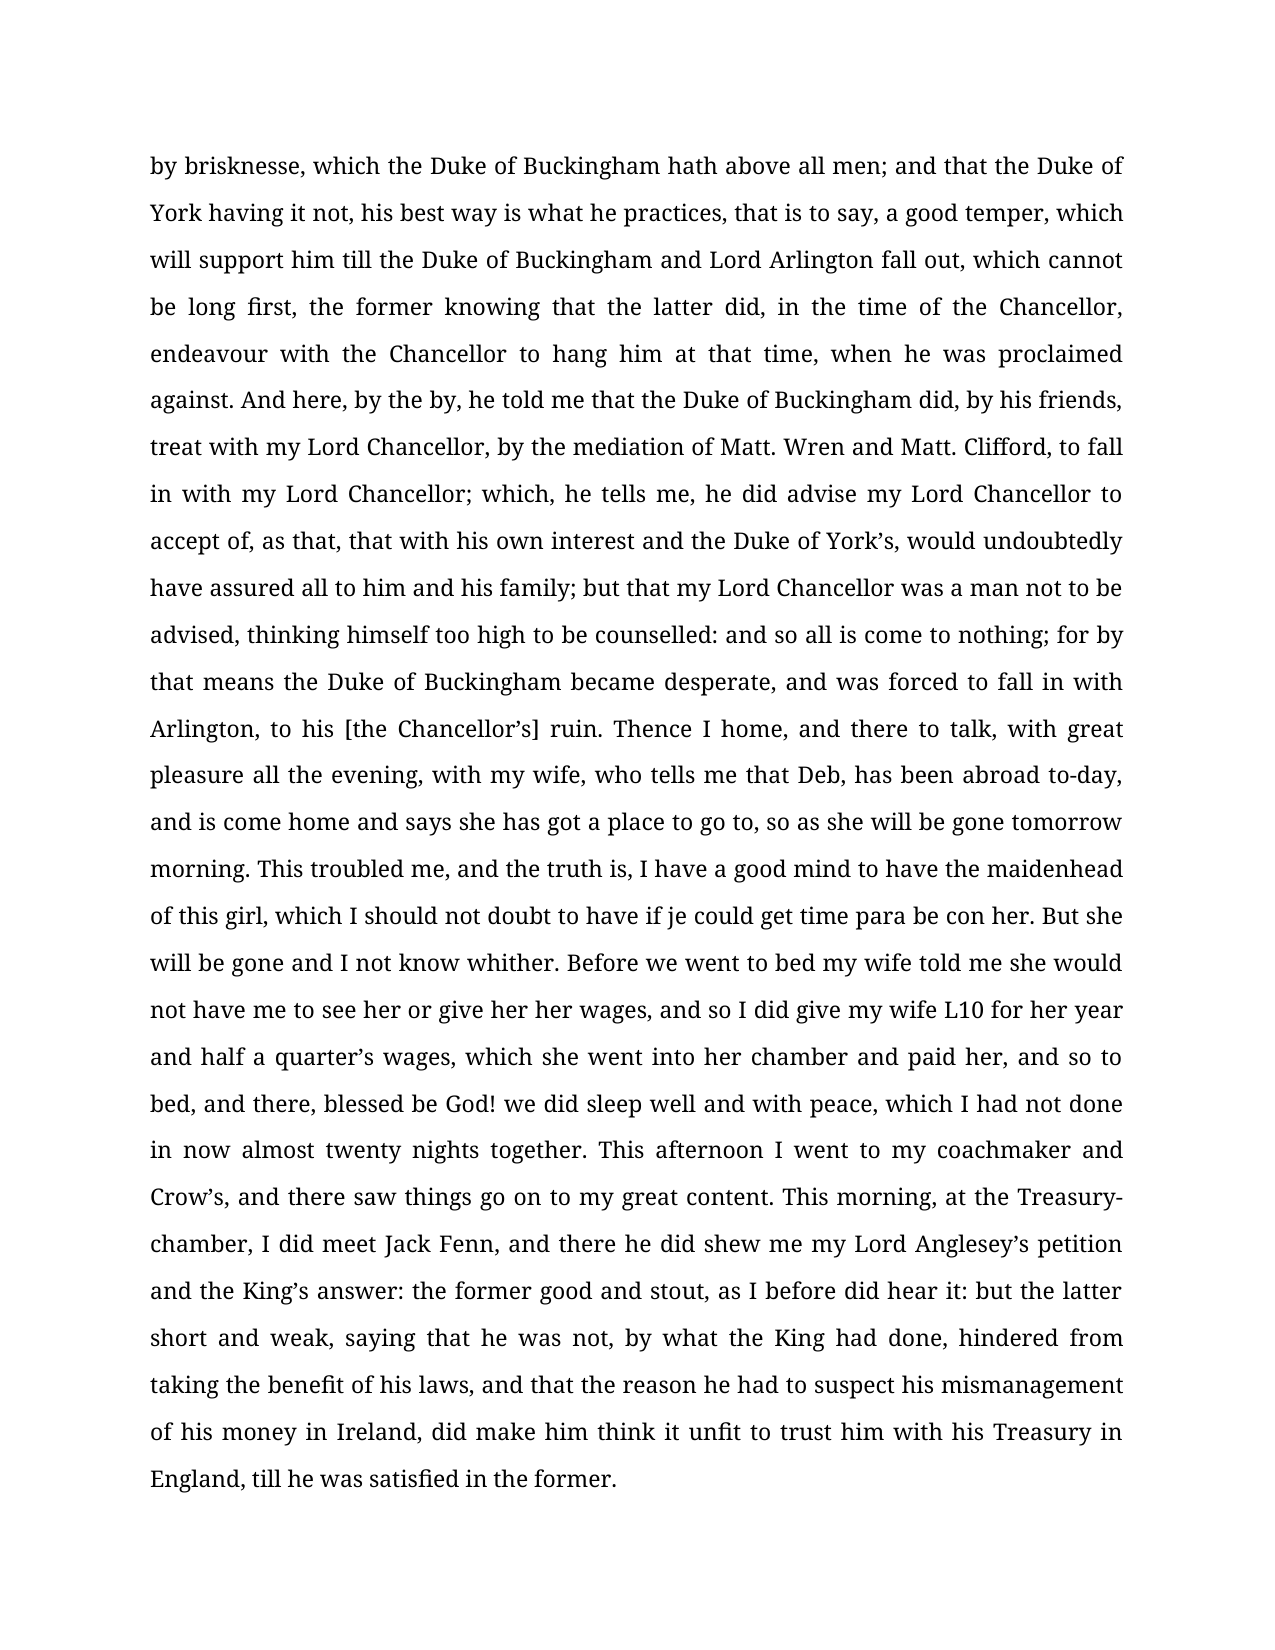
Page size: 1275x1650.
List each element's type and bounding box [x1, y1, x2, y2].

text [150, 150, 1125, 1494]
